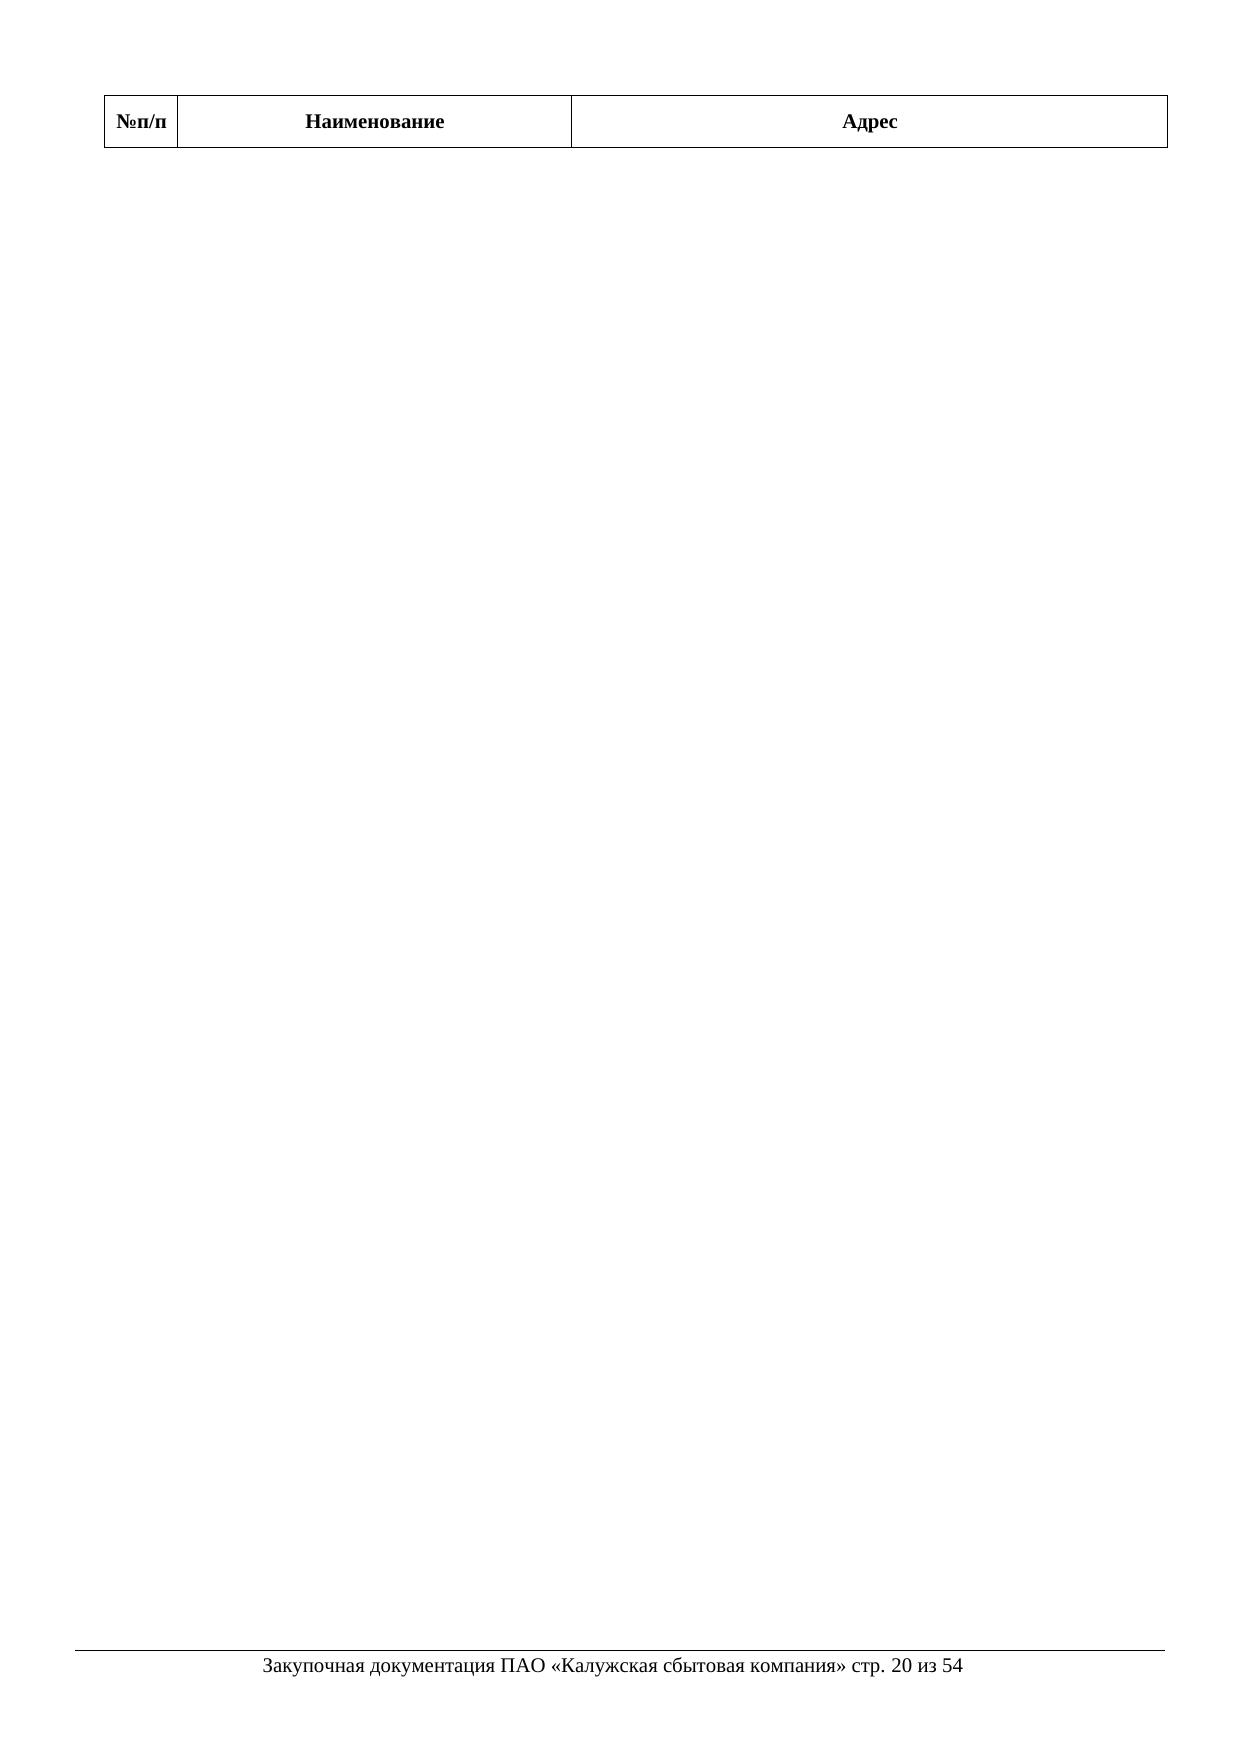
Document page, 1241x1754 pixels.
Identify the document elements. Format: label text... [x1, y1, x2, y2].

table_header Наименование [178, 96, 571, 147]
table_header Адрес [572, 96, 1167, 147]
table_header №п/п [105, 96, 177, 147]
